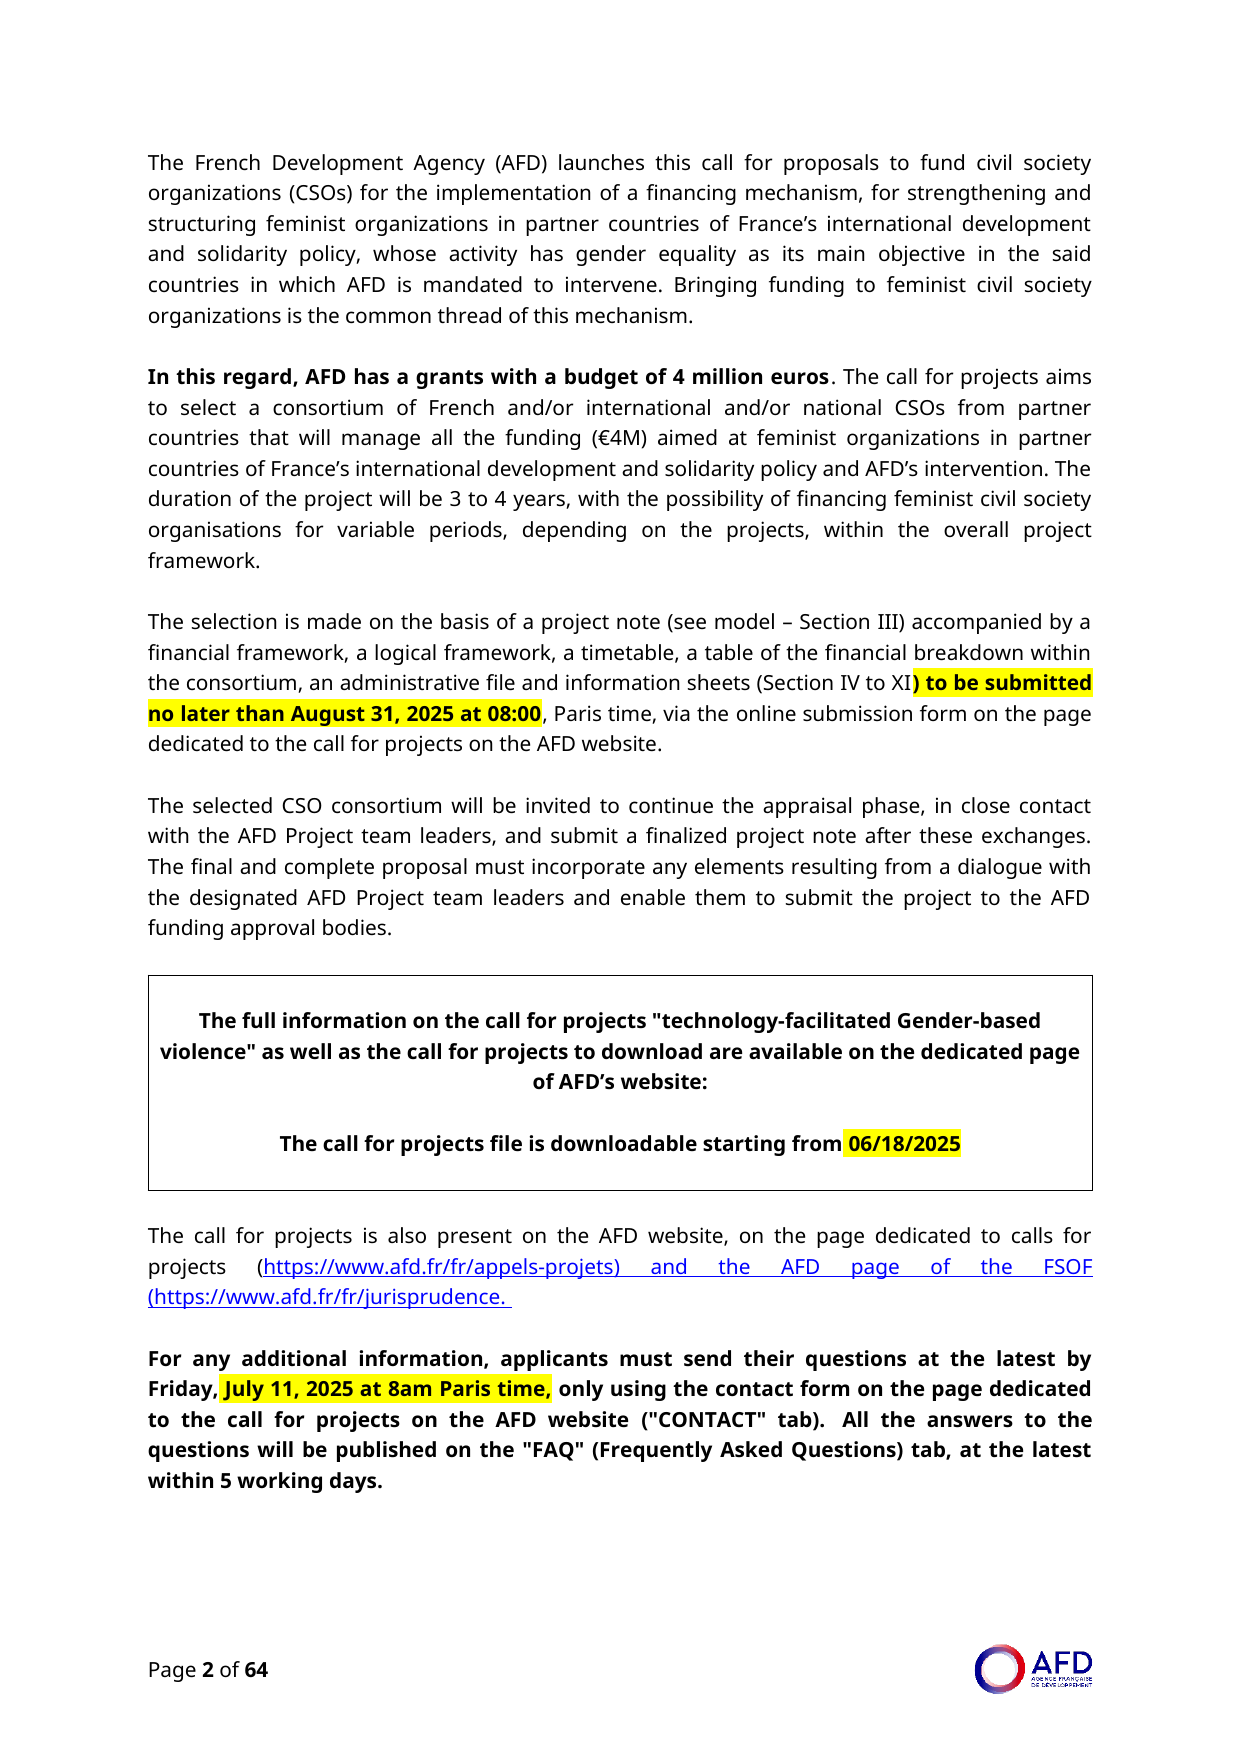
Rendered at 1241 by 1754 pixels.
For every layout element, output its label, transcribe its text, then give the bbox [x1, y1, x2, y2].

table_header The full information on the call for projects "technology-facilitated Gender-based violence" as well as the call for projects to download are available on the dedicated page of AFD’s website: The call for projects file is downloadable starting from 06/18/2025 [149, 976, 1092, 1189]
text In this regard, AFD has a grants with a budget of 4 million euros. The call for projects aims to select a consortium of French and/or international and/or national CSOs from partner countries that will manage all the funding (€4M) aimed at feminist organizations in partner countries of France’s international development and solidarity policy and AFD’s intervention. The duration of the project will be 3 to 4 years, with the possibility of financing feminist civil society organisations for variable periods, depending on the projects, within the overall project framework. [148, 362, 1093, 574]
text The call for projects is also present on the AFD website, on the page dedicated to calls for projects (https://www.afd.fr/fr/appels-projets) and the AFD page of the FSOF (https://www.afd.fr/fr/jurisprudence. [148, 1221, 1093, 1311]
text The selected CSO consortium will be invited to continue the appraisal phase, in close contact with the AFD Project team leaders, and submit a finalized project note after these exchanges. The final and complete proposal must incorporate any elements resulting from a dialogue with the designated AFD Project team leaders and enable them to submit the project to the AFD funding approval bodies. [148, 791, 1093, 942]
text For any additional information, applicants must send their questions at the latest by Friday, July 11, 2025 at 8am Paris time, only using the contact form on the page dedicated to the call for projects on the AFD website ("CONTACT" tab). All the answers to the questions will be published on the "FAQ" (Frequently Asked Questions) tab, at the latest within 5 working days. [148, 1344, 1093, 1495]
picture [951, 1621, 1115, 1717]
text The French Development Agency (AFD) launches this call for proposals to fund civil society organizations (CSOs) for the implementation of a financing mechanism, for strengthening and structuring feminist organizations in partner countries of France’s international development and solidarity policy, whose activity has gender equality as its main objective in the said countries in which AFD is mandated to intervene. Bringing funding to feminist civil society organizations is the common thread of this mechanism. [148, 148, 1093, 329]
text The selection is made on the basis of a project note (see model – Section III) accompanied by a financial framework, a logical framework, a timetable, a table of the financial breakdown within the consortium, an administrative file and information sheets (Section IV to XI) to be submitted no later than August 31, 2025 at 08:00, Paris time, via the online submission form on the page dedicated to the call for projects on the AFD website. [148, 607, 1093, 758]
